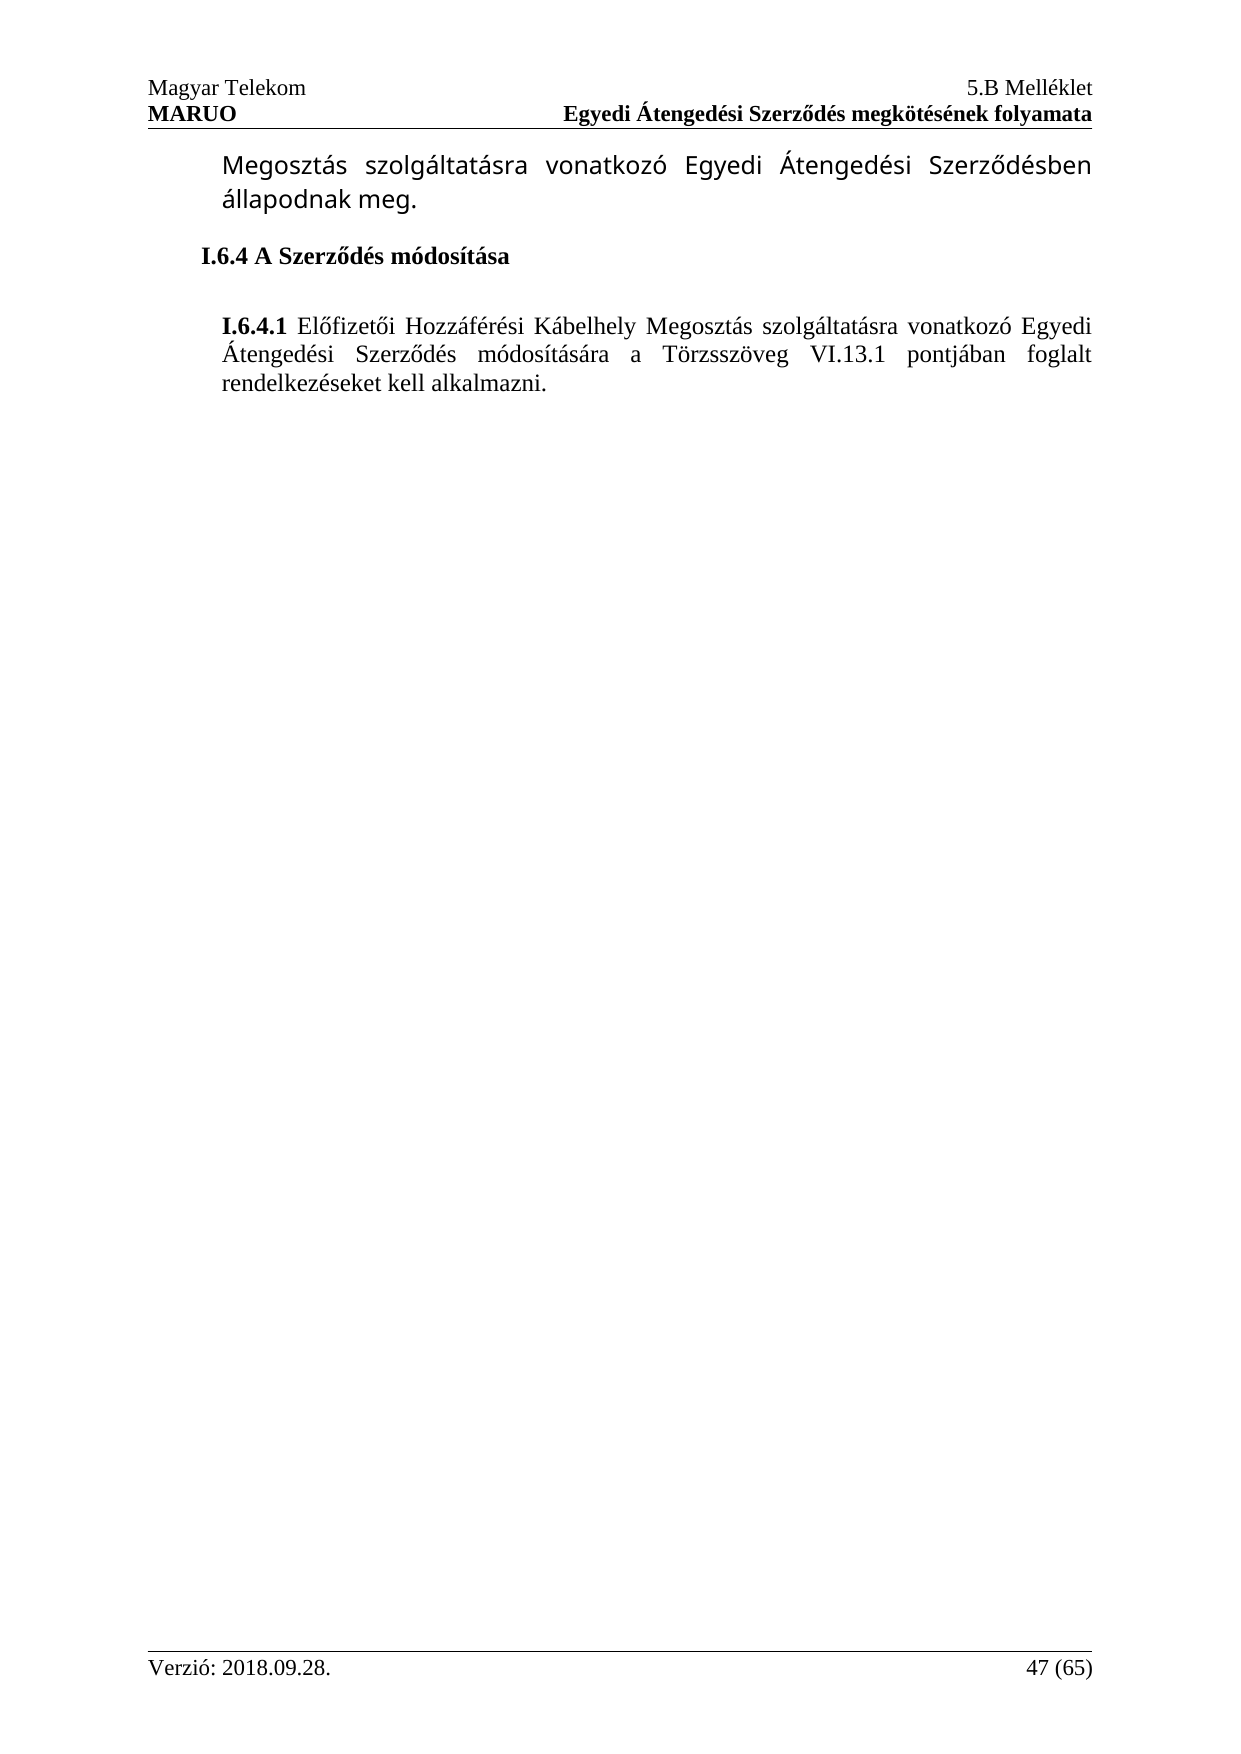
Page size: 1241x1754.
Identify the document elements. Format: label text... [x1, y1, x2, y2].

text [204, 148, 1092, 216]
subtitle I.6.4 A Szerződés módosítása [201, 241, 1092, 269]
text I.6.4.1 Előfizetői Hozzáférési Kábelhely Megosztás szolgáltatásra vonatkozó Egyedi Átengedési Szerződés módosítására a Törzsszöveg VI.13.1 pontjában foglalt rendelkezéseket kell alkalmazni. [222, 311, 1092, 397]
